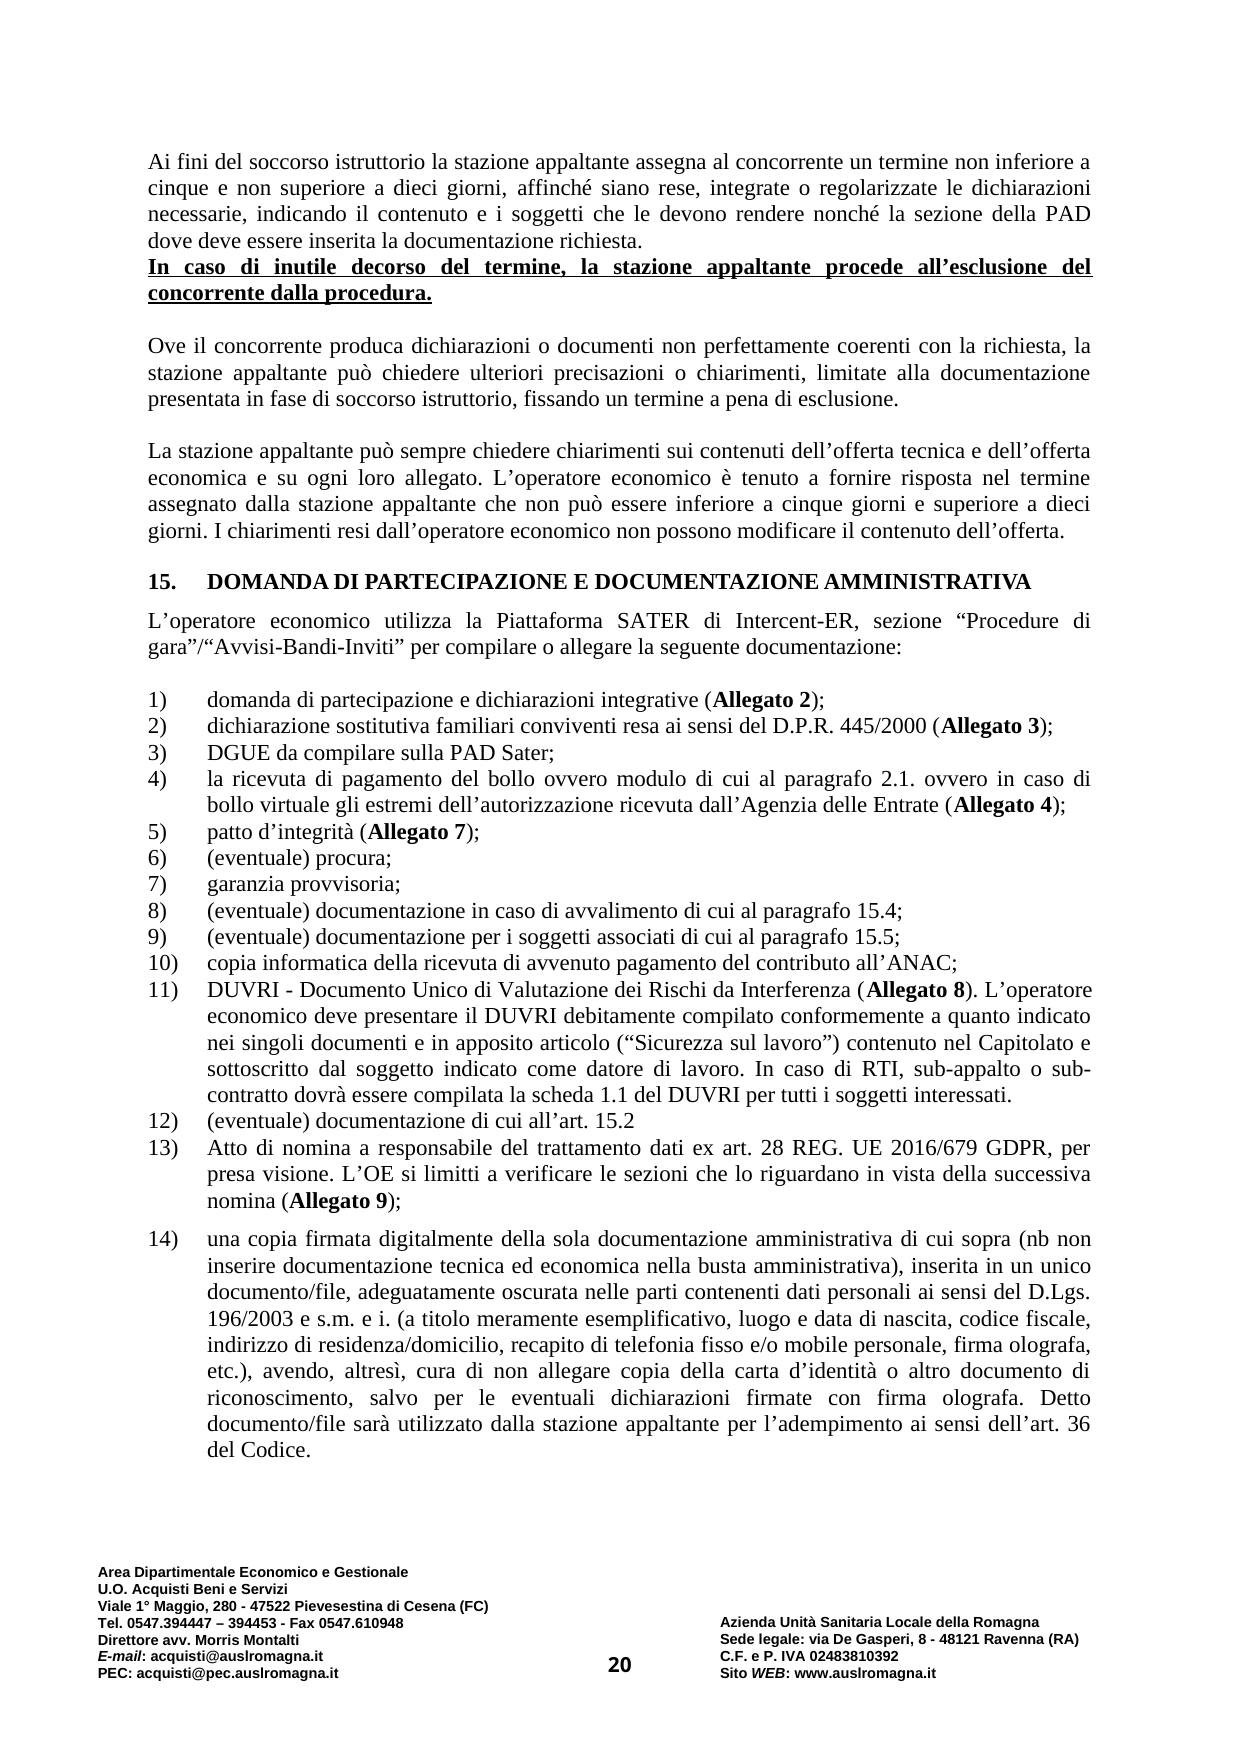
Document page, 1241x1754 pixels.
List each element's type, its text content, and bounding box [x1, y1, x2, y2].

list garanzia provvisoria; [148, 870, 1092, 897]
text In caso di inutile decorso del termine, la stazione appaltante procede all’esclusione del concorrente dalla procedura. [148, 253, 1092, 276]
text L’operatore economico utilizza la Piattaforma SATER di Intercent-ER, sezione “Procedure di gara”/“Avvisi-Bandi-Inviti” per compilare o allegare la seguente documentazione: [148, 607, 1092, 659]
list domanda di partecipazione e dichiarazioni integrative (Allegato 2); [148, 686, 1092, 712]
list (eventuale) documentazione in caso di avvalimento di cui al paragrafo 15.4; [148, 897, 1092, 923]
list DUVRI - Documento Unico di Valutazione dei Rischi da Interferenza (Allegato 8). L’operatore economico deve presentare il DUVRI debitamente compilato conformemente a quanto indicato nei singoli documenti e in apposito articolo (“Sicurezza sul lavoro”) contenuto nel Capitolato e sottoscritto dal soggetto indicato come datore di lavoro. In caso di RTI, sub-appalto o sub-contratto dovrà essere compilata la scheda 1.1 del DUVRI per tutti i soggetti interessati. [148, 976, 1092, 1108]
title 15. DOMANDA DI PARTECIPAZIONE E DOCUMENTAZIONE AMMINISTRATIVA [148, 568, 1092, 594]
list (eventuale) documentazione di cui all’art. 15.2 [148, 1108, 1092, 1134]
text Ai fini del soccorso istruttorio la stazione appaltante assegna al concorrente un termine non inferiore a cinque e non superiore a dieci giorni, affinché siano rese, integrate o regolarizzate le dichiarazioni necessarie, indicando il contenuto e i soggetti che le devono rendere nonché la sezione della PAD dove deve essere inserita la documentazione richiesta. [148, 148, 1092, 253]
text La stazione appaltante può sempre chiedere chiarimenti sui contenuti dell’offerta tecnica e dell’offerta economica e su ogni loro allegato. L’operatore economico è tenuto a fornire risposta nel termine assegnato dalla stazione appaltante che non può essere inferiore a cinque giorni e superiore a dieci giorni. I chiarimenti resi dall’operatore economico non possono modificare il contenuto dell’offerta. [148, 438, 1092, 543]
list Atto di nomina a responsabile del trattamento dati ex art. 28 REG. UE 2016/679 GDPR, per presa visione. L’OE si limitti a verificare le sezioni che lo riguardano in vista della successiva nomina (Allegato 9); [148, 1134, 1092, 1213]
text In caso di inutile decorso del termine, la stazione appaltante procede all’esclusione del concorrente dalla procedura. [148, 277, 1092, 306]
list (eventuale) documentazione per i soggetti associati di cui al paragrafo 15.5; [148, 923, 1092, 949]
list dichiarazione sostitutiva familiari conviventi resa ai sensi del D.P.R. 445/2000 (Allegato 3); [148, 712, 1092, 739]
text Ove il concorrente produca dichiarazioni o documenti non perfettamente coerenti con la richiesta, la stazione appaltante può chiedere ulteriori precisazioni o chiarimenti, limitate alla documentazione presentata in fase di soccorso istruttorio, fissando un termine a pena di esclusione. [148, 332, 1092, 411]
list patto d’integrità (Allegato 7); [148, 818, 1092, 844]
list (eventuale) procura; [148, 844, 1092, 870]
list la ricevuta di pagamento del bollo ovvero modulo di cui al paragrafo 2.1. ovvero in caso di bollo virtuale gli estremi dell’autorizzazione ricevuta dall’Agenzia delle Entrate (Allegato 4); [148, 765, 1092, 818]
list DGUE da compilare sulla PAD Sater; [148, 739, 1092, 765]
list una copia firmata digitalmente della sola documentazione amministrativa di cui sopra (nb non inserire documentazione tecnica ed economica nella busta amministrativa), inserita in un unico documento/file, adeguatamente oscurata nelle parti contenenti dati personali ai sensi del D.Lgs. 196/2003 e s.m. e i. (a titolo meramente esemplificativo, luogo e data di nascita, codice fiscale, indirizzo di residenza/domicilio, recapito di telefonia fisso e/o mobile personale, firma olografa, etc.), avendo, altresì, cura di non allegare copia della carta d’identità o altro documento di riconoscimento, salvo per le eventuali dichiarazioni firmate con firma olografa. Detto documento/file sarà utilizzato dalla stazione appaltante per l’adempimento ai sensi dell’art. 36 del Codice. [148, 1226, 1092, 1463]
list copia informatica della ricevuta di avvenuto pagamento del contributo all’ANAC; [148, 949, 1092, 976]
